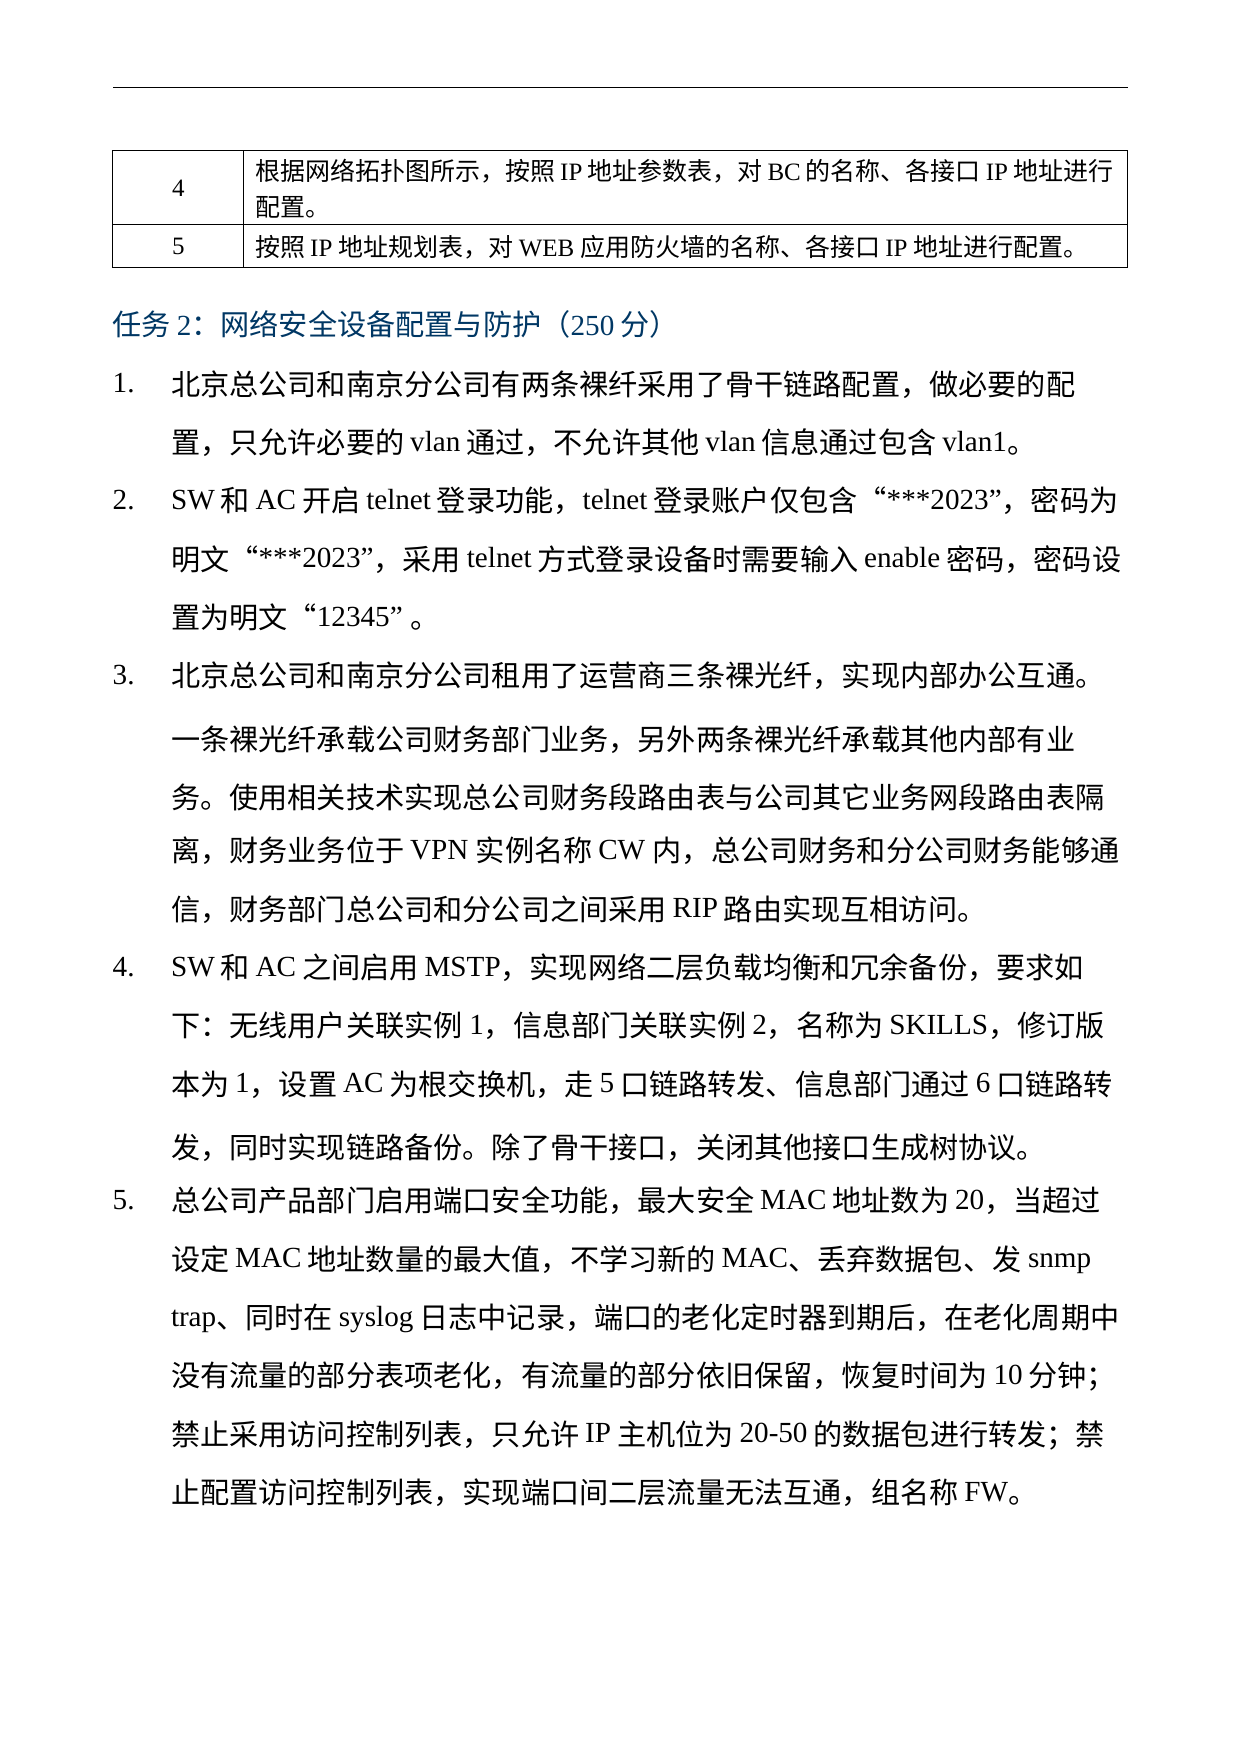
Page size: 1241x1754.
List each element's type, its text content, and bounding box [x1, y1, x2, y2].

table_cell 4 [113, 151, 243, 223]
subtitle 任务2：网络安全设备配置与防护（250分） [112, 289, 1128, 347]
list SW和AC开启telnet登录功能，telnet登录账户仅包含“***2023”，密码为明文“***2023”，采用telnet方式登录设备时需要输入enable密码，密码设置为明文“12345” 。 [112, 470, 1128, 645]
list 北京总公司和南京分公司有两条裸纤采用了骨干链路配置，做必要的配置，只允许必要的vlan通过，不允许其他vlan信息通过包含vlan1。 [112, 353, 1128, 470]
table_cell 根据网络拓扑图所示，按照IP地址参数表，对BC的名称、各接口IP地址进行配置。 [244, 151, 1127, 223]
list SW和AC之间启用MSTP，实现网络二层负载均衡和冗余备份，要求如下：无线用户关联实例 1，信息部门关联实例2，名称为SKILLS，修订版本为1，设置AC为根交换机，走5口链路转发、信息部门通过6口链路转发，同时实现链路备份。除了骨干接口，关闭其他接口生成树协议。 [112, 937, 1128, 1170]
table_cell 5 [113, 225, 243, 267]
table_cell 按照IP 地址规划表，对WEB 应用防火墙的名称、各接口IP 地址进行配置。 [244, 225, 1127, 267]
list 总公司产品部门启用端口安全功能，最大安全MAC地址数为20，当超过设定MAC地址数量的最大值，不学习新的MAC、丢弃数据包、发 snmp trap、同时在syslog日志中记录，端口的老化定时器到期后，在老化周期中没有流量的部分表项老化，有流量的部分依旧保留，恢复时间为10分钟；禁止采用访问控制列表，只允许IP主机位为20-50的数据包进行转发；禁止配置访问控制列表，实现端口间二层流量无法互通，组名称FW。 [112, 1170, 1128, 1520]
list 北京总公司和南京分公司租用了运营商三条裸光纤，实现内部办公互通。一条裸光纤承载公司财务部门业务，另外两条裸光纤承载其他内部有业务。使用相关技术实现总公司财务段路由表与公司其它业务网段路由表隔离，财务业务位于VPN 实例名称CW 内，总公司财务和分公司财务能够通信，财务部门总公司和分公司之间采用RIP路由实现互相访问。 [112, 645, 1128, 937]
